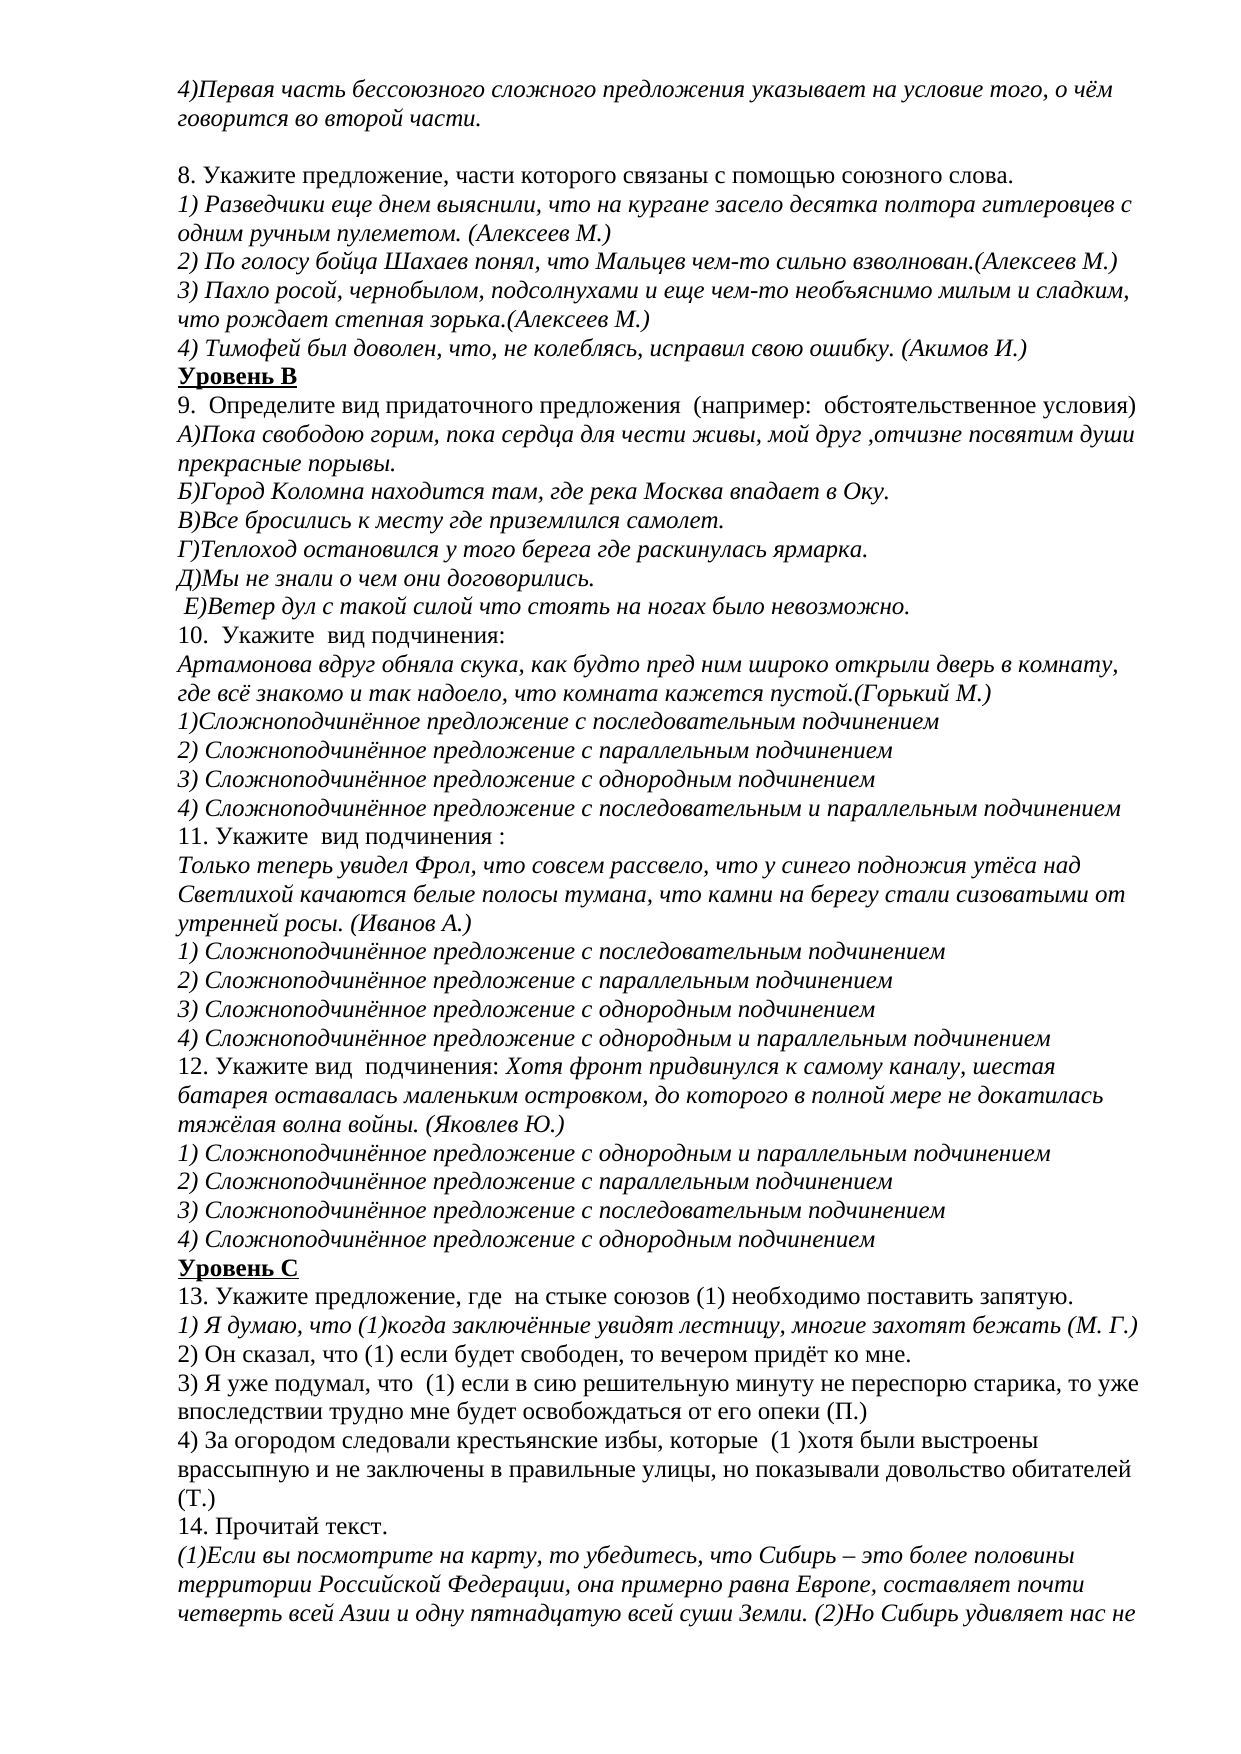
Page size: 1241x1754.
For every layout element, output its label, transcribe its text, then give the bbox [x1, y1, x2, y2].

text 3) Сложноподчинённое предложение с однородным подчинением [177, 994, 1152, 1023]
text 4) За огородом следовали крестьянские избы, которые (1 )хотя были выстроены врассыпную и не заключены в правильные улицы, но показывали довольство обитателей (Т.) [177, 1425, 1152, 1511]
text Артамонова вдруг обняла скука, как будто пред ним широко открыли дверь в комнату, где всё знакомо и так надоело, что комната кажется пустой.(Горький М.) [177, 649, 1152, 706]
text 1) Сложноподчинённое предложение с однородным и параллельным подчинением [177, 1138, 1152, 1166]
text В)Все бросились к месту где приземлился самолет. [177, 505, 1152, 534]
text Е)Ветер дул с такой силой что стоять на ногах было невозможно. [177, 591, 1152, 620]
text 3) Я уже подумал, что (1) если в сию решительную минуту не переспорю старика, то уже впоследствии трудно мне будет освобождаться от его опеки (П.) [177, 1368, 1152, 1425]
text 9. Определите вид придаточного предложения (например: обстоятельственное условия) [177, 390, 1152, 419]
text 11. Укажите вид подчинения : [177, 821, 1152, 850]
text 1)Сложноподчинённое предложение с последовательным подчинением [177, 706, 1152, 735]
text Д)Мы не знали о чем они договорились. [177, 563, 1152, 591]
text 4) Сложноподчинённое предложение с однородным и параллельным подчинением [177, 1023, 1152, 1051]
text Уровень В [177, 361, 1152, 390]
text Г)Теплоход остановился у того берега где раскинулась ярмарка. [177, 534, 1152, 563]
text А)Пока свободою горим, пока сердца для чести живы, мой друг ,отчизне посвятим души прекрасные порывы. [177, 419, 1152, 476]
text 2) Сложноподчинённое предложение с параллельным подчинением [177, 735, 1152, 764]
text 8. Укажите предложение, части которого связаны с помощью союзного слова. [177, 160, 1152, 189]
text 3) Сложноподчинённое предложение с последовательным подчинением [177, 1195, 1152, 1224]
text 3) Сложноподчинённое предложение с однородным подчинением [177, 764, 1152, 793]
text 10. Укажите вид подчинения: [177, 620, 1152, 649]
text Только теперь увидел Фрол, что совсем рассвело, что у синего подножия утёса над Светлихой качаются белые полосы тумана, что камни на берегу стали сизоватыми от утренней росы. (Иванов А.) [177, 850, 1152, 936]
text 1) Сложноподчинённое предложение с последовательным подчинением [177, 936, 1152, 965]
text 13. Укажите предложение, где на стыке союзов (1) необходимо поставить запятую. [177, 1281, 1152, 1310]
text 4) Тимофей был доволен, что, не колеблясь, исправил свою ошибку. (Акимов И.) [177, 333, 1152, 361]
text 2) Он сказал, что (1) если будет свободен, то вечером придёт ко мне. [177, 1339, 1152, 1368]
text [177, 1511, 1152, 1626]
text 12. Укажите вид подчинения: Хотя фронт придвинулся к самому каналу, шестая батарея оставалась маленьким островком, до которого в полной мере не докатилась тяжёлая волна войны. (Яковлев Ю.) [177, 1051, 1152, 1138]
text 1) Разведчики еще днем выяснили, что на кургане засело десятка полтора гитлеровцев с одним ручным пулеметом. (Алексеев М.) 2) По голосу бойца Шахаев понял, что Мальцев чем-то сильно взволнован.(Алексеев М.) 3) Пахло росой, чернобылом, подсолнухами и еще чем-то необъяснимо милым и сладким, что рождает степная зорька.(Алексеев М.) [177, 189, 1152, 333]
text 2) Сложноподчинённое предложение с параллельным подчинением [177, 965, 1152, 994]
text 2) Сложноподчинённое предложение с параллельным подчинением [177, 1166, 1152, 1195]
text 4) Сложноподчинённое предложение с однородным подчинением [177, 1224, 1152, 1253]
text 4) Сложноподчинённое предложение с последовательным и параллельным подчинением [177, 793, 1152, 821]
text 1) Я думаю, что (1)когда заключённые увидят лестницу, многие захотят бежать (М. Г.) [177, 1310, 1152, 1339]
text Уровень С [177, 1253, 1152, 1281]
text 4)Первая часть бессоюзного сложного предложения указывает на условие того, о чём говорится во второй части. [177, 74, 1152, 131]
text Б)Город Коломна находится там, где река Москва впадает в Оку. [177, 476, 1152, 505]
